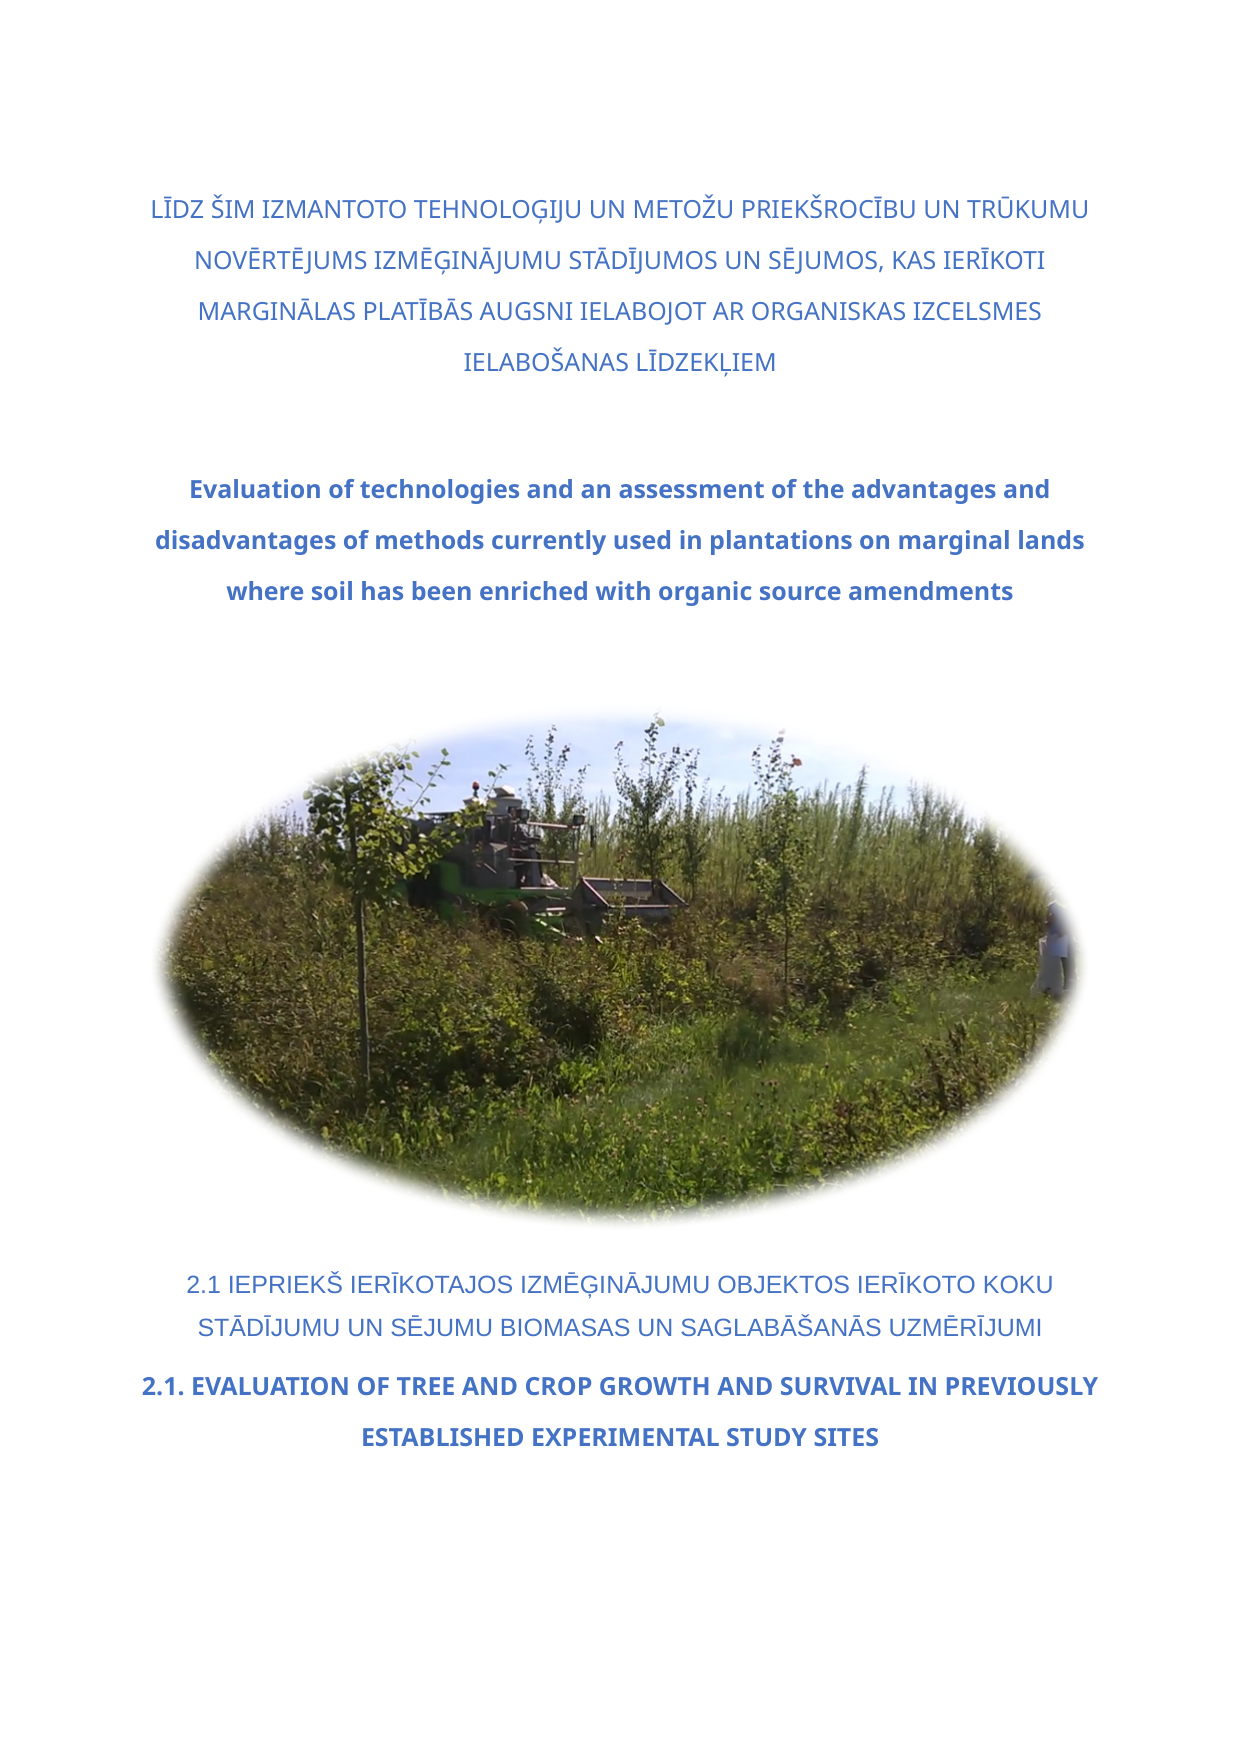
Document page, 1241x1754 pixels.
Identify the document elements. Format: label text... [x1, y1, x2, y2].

text 2.1. Evaluation of tree and crop growth and survival in previously established experimental study sites [121, 1369, 1119, 1454]
picture [178, 729, 1062, 1202]
text Līdz šim izmantoto tehnoloģiju un metožu priekšrocību un trūkumu novērtējums izmēģinājumu stādījumos un sējumos, kas ierīkoti marginālas platībās augsni ielabojot ar organiskas izcelsmes ielabošanas līdzekļiem [121, 192, 1119, 379]
text 2.1 Iepriekš ierīkotajos izmēģinājumu objektos ierīkoto koku stādījumu un sējumu biomasas un saglabāšanās uzmērījumi [121, 1270, 1119, 1342]
text Evaluation of technologies and an assessment of the advantages and disadvantages of methods currently used in plantations on marginal lands where soil has been enriched with organic source amendments [121, 472, 1119, 608]
